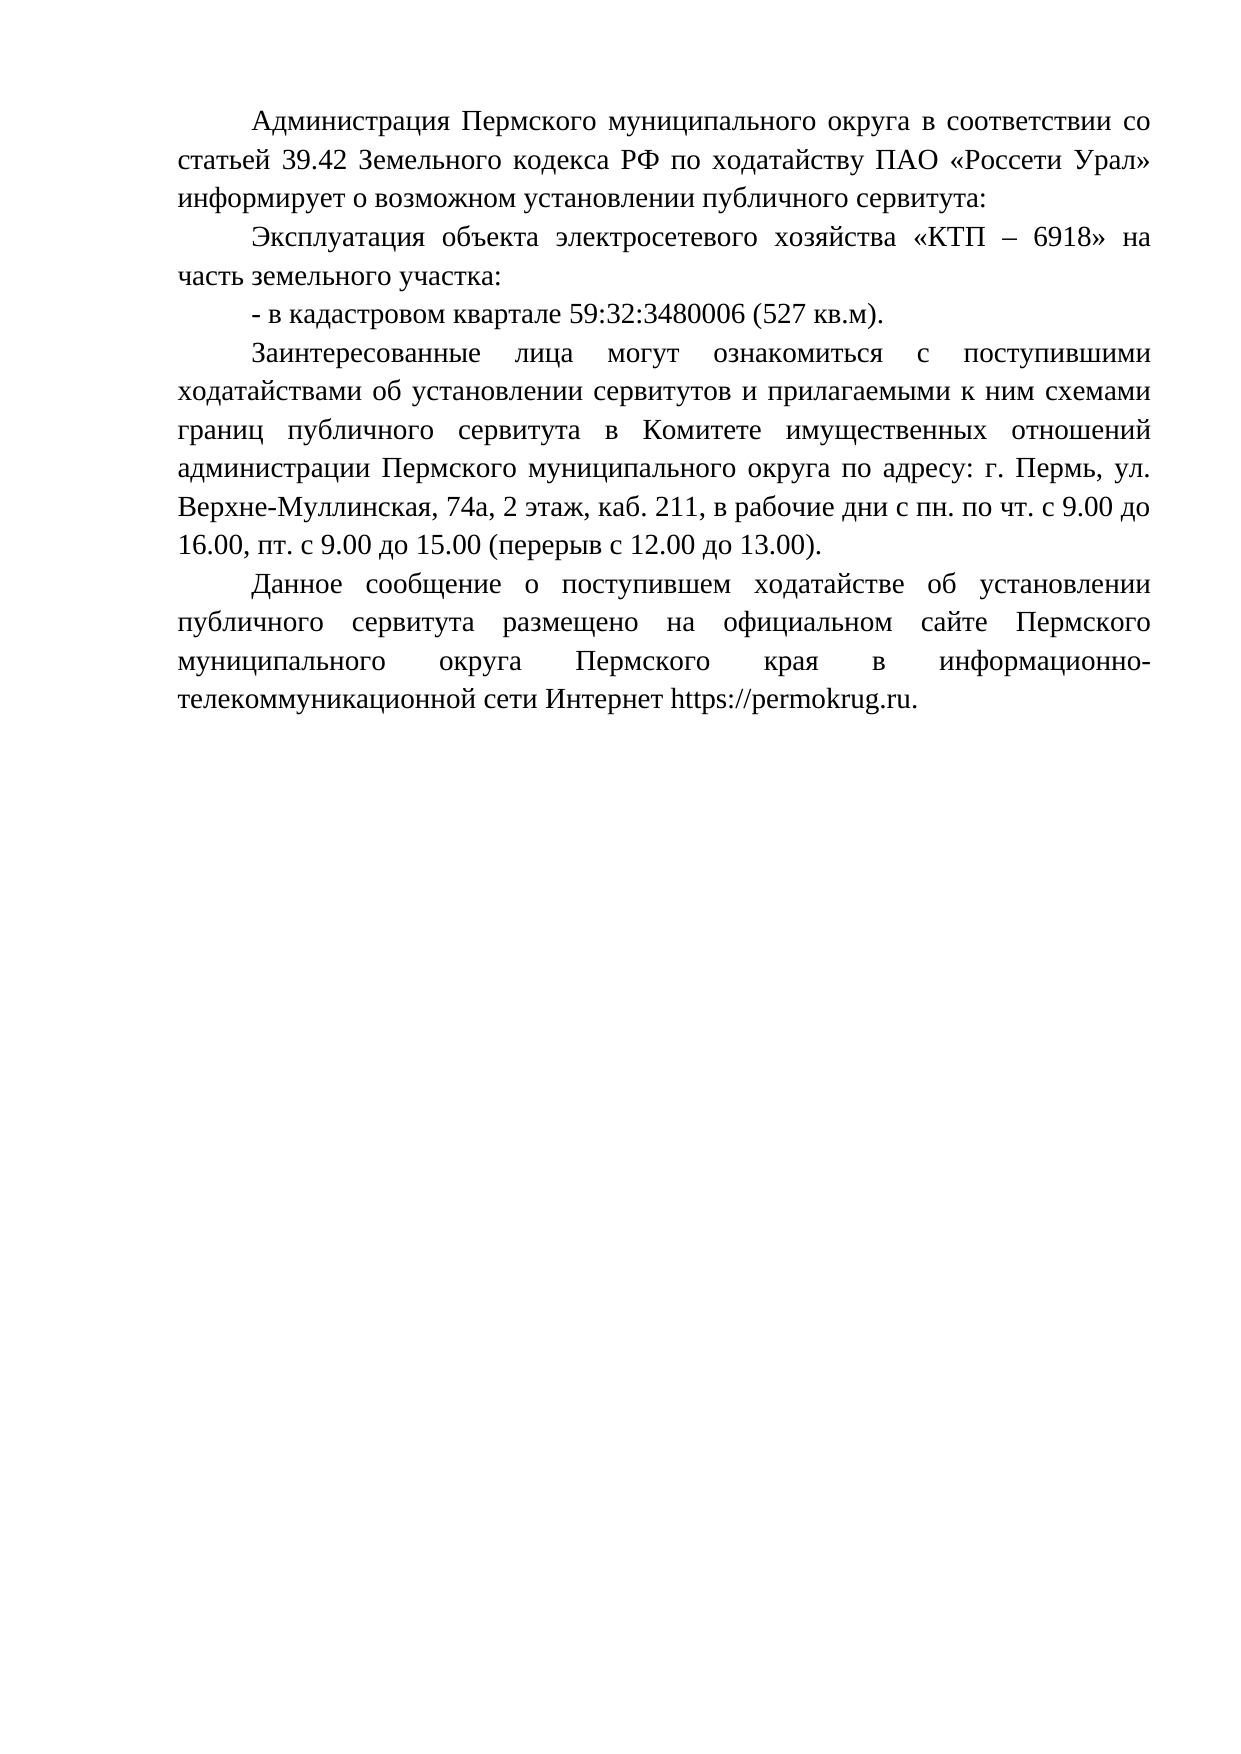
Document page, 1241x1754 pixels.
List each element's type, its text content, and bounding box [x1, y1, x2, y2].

text Эксплуатация объекта электросетевого хозяйства «КТП – 6918» на часть земельного участка: [177, 219, 1152, 291]
text Заинтересованные лица могут ознакомиться с поступившими ходатайствами об установлении сервитутов и прилагаемыми к ним схемами границ публичного сервитута в Комитете имущественных отношений администрации Пермского муниципального округа по адресу: г. Пермь, ул. Верхне-Муллинская, 74а, 2 этаж, каб. 211, в рабочие дни с пн. по чт. с 9.00 до 16.00, пт. с 9.00 до 15.00 (перерыв с 12.00 до 13.00). [177, 335, 1152, 561]
text Данное сообщение о поступившем ходатайстве об установлении публичного сервитута размещено на официальном сайте Пермского муниципального округа Пермского края в информационно-телекоммуникационной сети Интернет https://permokrug.ru. [177, 566, 1152, 715]
text - в кадастровом квартале 59:32:3480006 (527 кв.м). [177, 296, 1152, 330]
text Администрация Пермского муниципального округа в соответствии со статьей 39.42 Земельного кодекса РФ по ходатайству ПАО «Россети Урал» информирует о возможном установлении публичного сервитута: [177, 103, 1152, 214]
